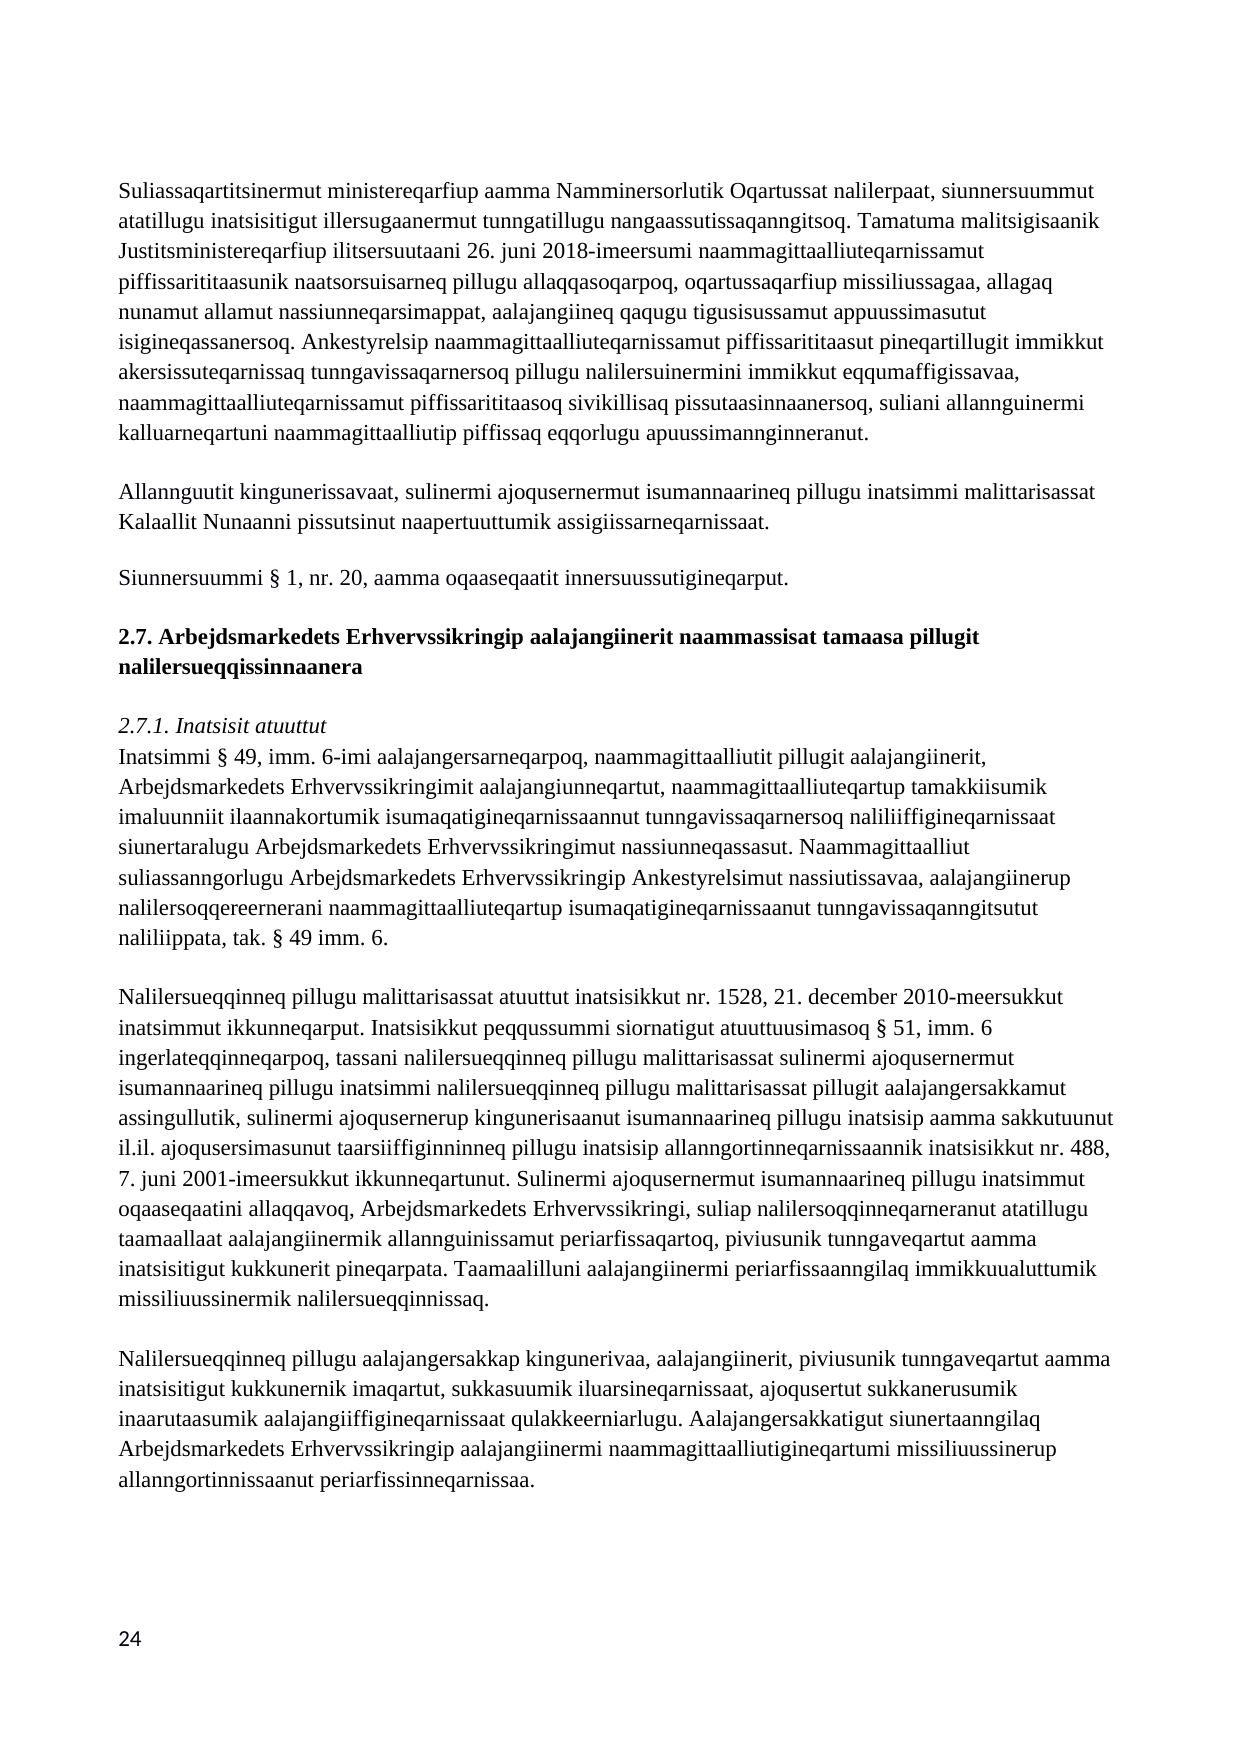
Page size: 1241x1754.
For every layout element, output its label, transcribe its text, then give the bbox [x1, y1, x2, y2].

text Nalilersueqqinneq pillugu malittarisassat atuuttut inatsisikkut nr. 1528, 21. december 2010-meersukkut inatsimmut ikkunneqarput. Inatsisikkut peqqussummi siornatigut atuuttuusimasoq § 51, imm. 6 ingerlateqqinneqarpoq, tassani nalilersueqqinneq pillugu malittarisassat sulinermi ajoqusernermut isumannaarineq pillugu inatsimmi nalilersueqqinneq pillugu malittarisassat pillugit aalajangersakkamut assingullutik, sulinermi ajoqusernerup kingunerisaanut isumannaarineq pillugu inatsisip aamma sakkutuunut il.il. ajoqusersimasunut taarsiiffiginninneq pillugu inatsisip allanngortinneqarnissaannik inatsisikkut nr. 488, 7. juni 2001-imeersukkut ikkunneqartunut. Sulinermi ajoqusernermut isumannaarineq pillugu inatsimmut oqaaseqaatini allaqqavoq, Arbejdsmarkedets Erhvervssikringi, suliap nalilersoqqinneqarneranut atatillugu taamaallaat aalajangiinermik allannguinissamut periarfissaqartoq, piviusunik tunngaveqartut aamma inatsisitigut kukkunerit pineqarpata. Taamaalilluni aalajangiinermi periarfissaanngilaq immikkuualuttumik missiliuussinermik nalilersueqqinnissaq. [118, 983, 1122, 1312]
text Nalilersueqqinneq pillugu aalajangersakkap kingunerivaa, aalajangiinerit, piviusunik tunngaveqartut aamma inatsisitigut kukkunernik imaqartut, sukkasuumik iluarsineqarnissaat, ajoqusertut sukkanerusumik inaarutaasumik aalajangiiffigineqarnissaat qulakkeerniarlugu. Aalajangersakkatigut siunertaanngilaq Arbejdsmarkedets Erhvervssikringip aalajangiinermi naammagittaalliutigineqartumi missiliuussinerup allanngortinnissaanut periarfissinneqarnissaa. [118, 1345, 1122, 1492]
text Siunnersuummi § 1, nr. 20, aamma oqaaseqaatit innersuussutigineqarput. [118, 564, 1122, 590]
text 2.7.1. Inatsisit atuuttut Inatsimmi § 49, imm. 6-imi aalajangersarneqarpoq, naammagittaalliutit pillugit aalajangiinerit, Arbejdsmarkedets Erhvervssikringimit aalajangiunneqartut, naammagittaalliuteqartup tamakkiisumik imaluunniit ilaannakortumik isumaqatigineqarnissaannut tunngavissaqarnersoq naliliiffigineqarnissaat siunertaralugu Arbejdsmarkedets Erhvervssikringimut nassiunneqassasut. Naammagittaalliut suliassanngorlugu Arbejdsmarkedets Erhvervssikringip Ankestyrelsimut nassiutissavaa, aalajangiinerup nalilersoqqereernerani naammagittaalliuteqartup isumaqatigineqarnissaanut tunngavissaqanngitsutut naliliippata, tak. § 49 imm. 6. [118, 713, 1122, 950]
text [118, 177, 1122, 445]
text Allannguutit kingunerissavaat, sulinermi ajoqusernermut isumannaarineq pillugu inatsimmi malittarisassat Kalaallit Nunaanni pissutsinut naapertuuttumik assigiissarneqarnissaat. [118, 478, 1122, 535]
text 2.7. Arbejdsmarkedets Erhvervssikringip aalajangiinerit naammassisat tamaasa pillugit nalilersueqqissinnaanera [118, 623, 1122, 679]
